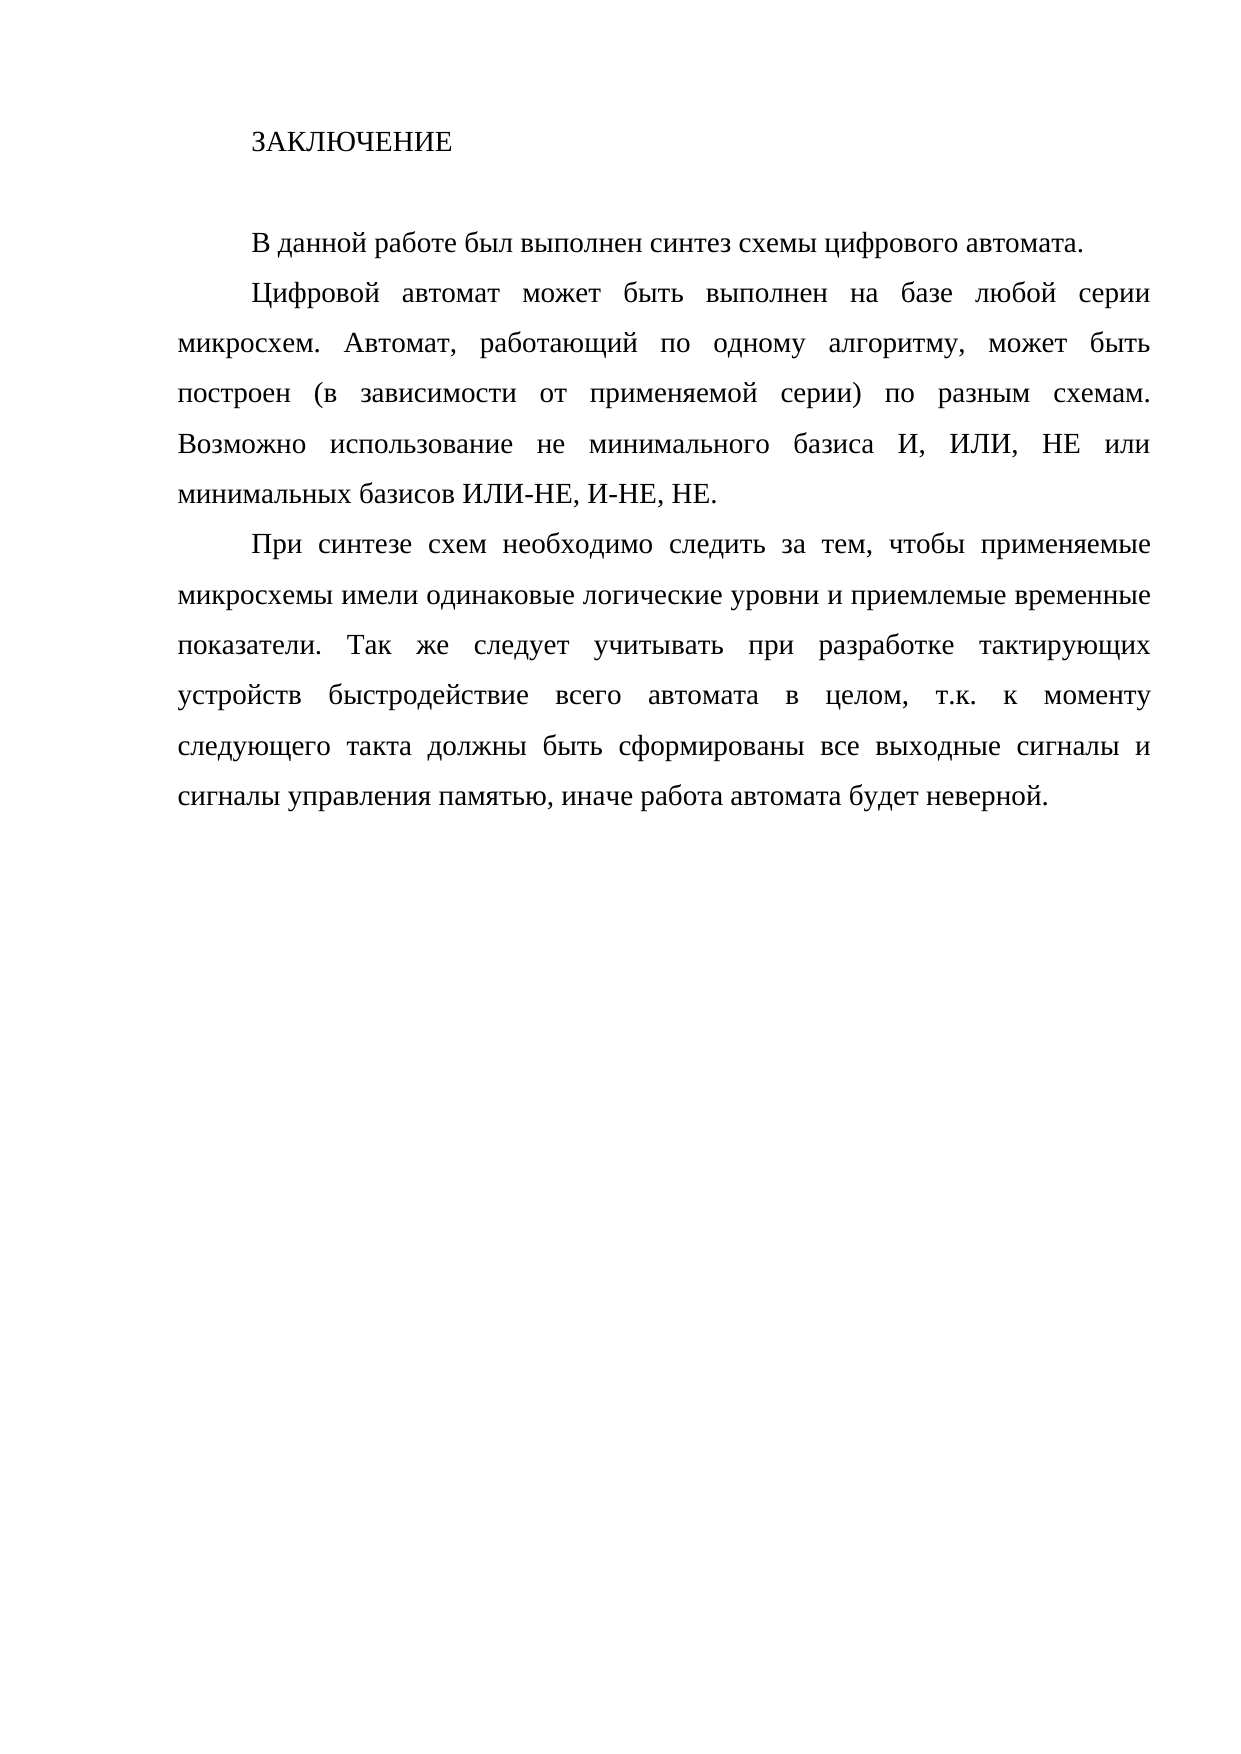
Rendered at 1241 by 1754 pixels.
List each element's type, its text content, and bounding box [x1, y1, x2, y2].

text Цифровой автомат может быть выполнен на базе любой серии микросхем. Автомат, работающий по одному алгоритму, может быть построен (в зависимости от применяемой серии) по разным схемам. Возможно использование не минимального базиса И, ИЛИ, НЕ или минимальных базисов ИЛИ-НЕ, И-НЕ, НЕ. [177, 275, 1152, 510]
text В данной работе был выполнен синтез схемы цифрового автомата. [177, 225, 1152, 258]
text При синтезе схем необходимо следить за тем, чтобы применяемые микросхемы имели одинаковые логические уровни и приемлемые временные показатели. Так же следует учитывать при разработке тактирующих устройств быстродействие всего автомата в целом, т.к. к моменту следующего такта должны быть сформированы все выходные сигналы и сигналы управления памятью, иначе работа автомата будет неверной. [177, 527, 1152, 812]
text Заключение [177, 124, 1152, 158]
